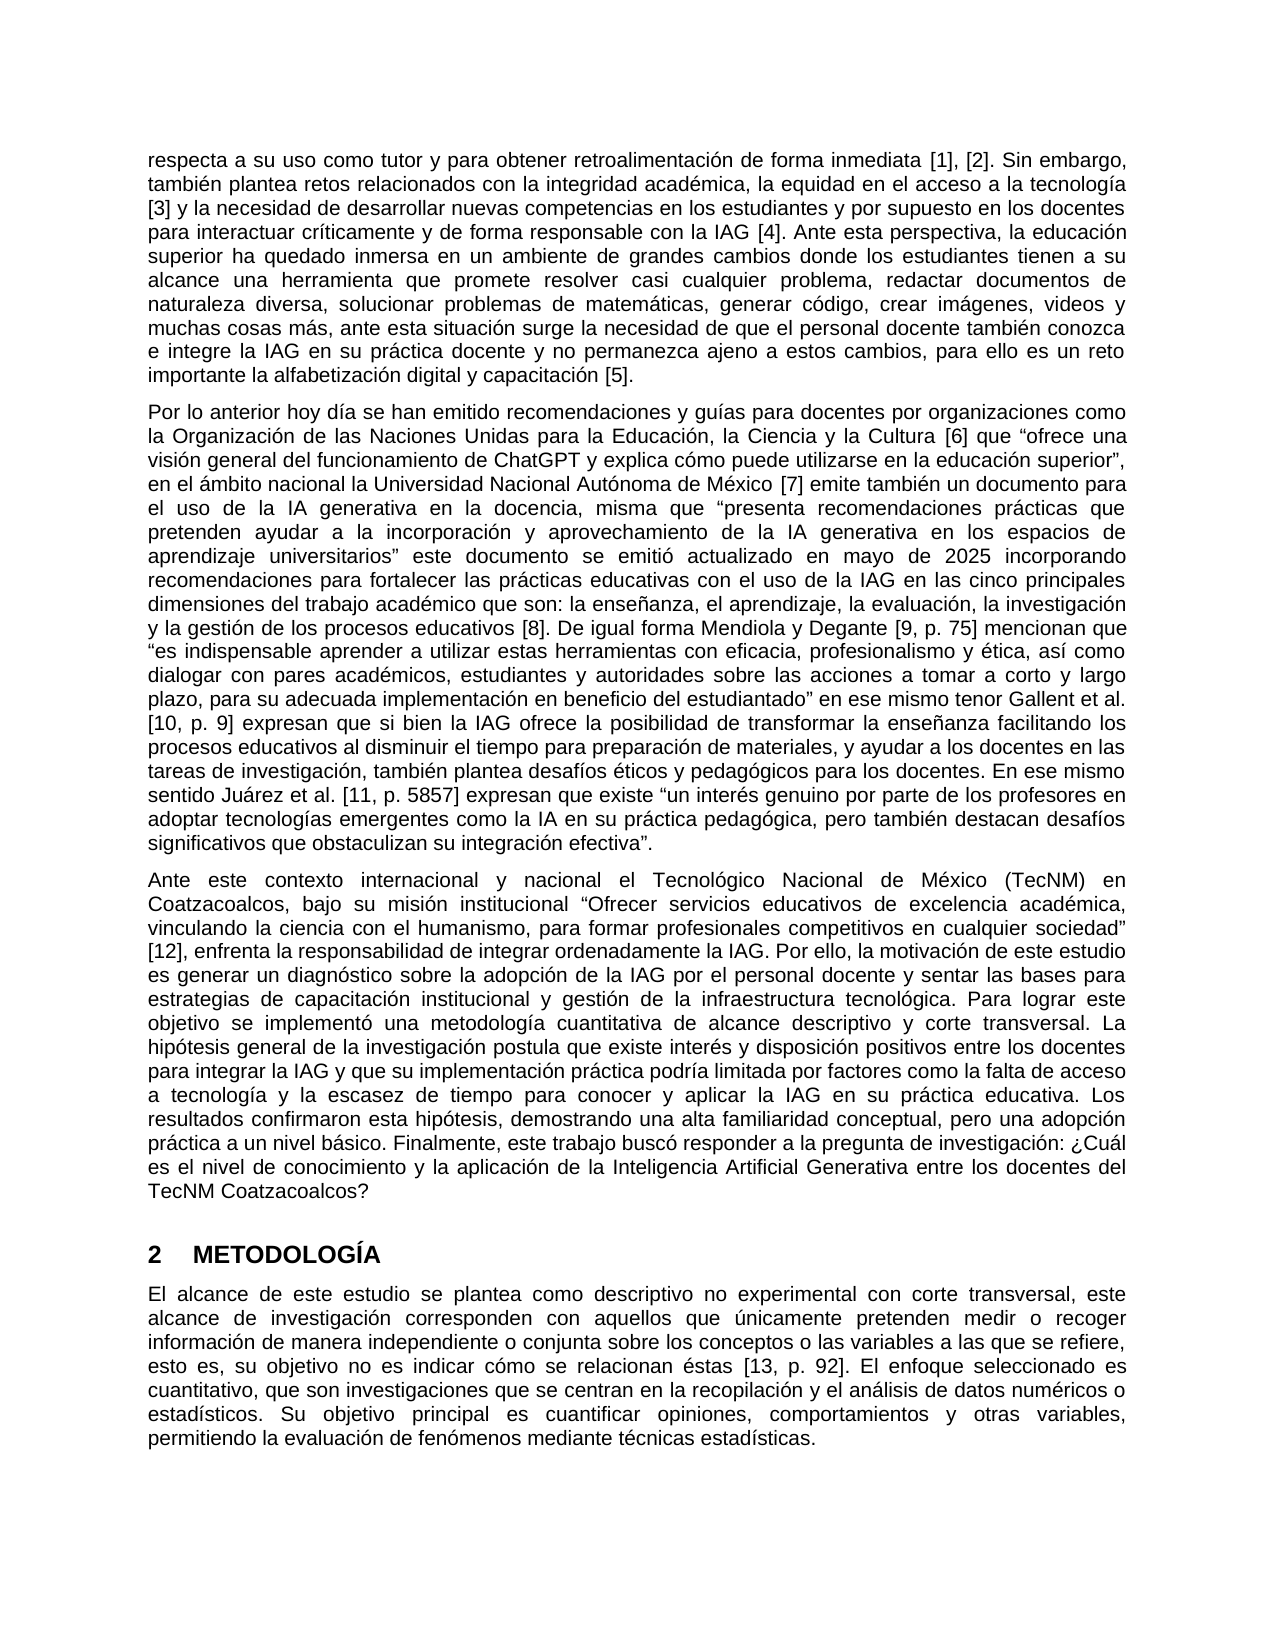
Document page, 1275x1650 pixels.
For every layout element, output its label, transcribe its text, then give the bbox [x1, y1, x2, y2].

text Por lo anterior hoy día se han emitido recomendaciones y guías para docentes por organizaciones como la Organización de las Naciones Unidas para la Educación, la Ciencia y la Cultura [6] que “ofrece una visión general del funcionamiento de ChatGPT y explica cómo puede utilizarse en la educación superior”, en el ámbito nacional la Universidad Nacional Autónoma de México [7] emite también un documento para el uso de la IA generativa en la docencia, misma que “presenta recomendaciones prácticas que pretenden ayudar a la incorporación y aprovechamiento de la IA generativa en los espacios de aprendizaje universitarios” este documento se emitió actualizado en mayo de 2025 incorporando recomendaciones para fortalecer las prácticas educativas con el uso de la IAG en las cinco principales dimensiones del trabajo académico que son: la enseñanza, el aprendizaje, la evaluación, la investigación y la gestión de los procesos educativos [8]. De igual forma Mendiola y Degante [9, p. 75] mencionan que “es indispensable aprender a utilizar estas herramientas con eficacia, profesionalismo y ética, así como dialogar con pares académicos, estudiantes y autoridades sobre las acciones a tomar a corto y largo plazo, para su adecuada implementación en beneficio del estudiantado” en ese mismo tenor Gallent et al. [10, p. 9] expresan que si bien la IAG ofrece la posibilidad de transformar la enseñanza facilitando los procesos educativos al disminuir el tiempo para preparación de materiales, y ayudar a los docentes en las tareas de investigación, también plantea desafíos éticos y pedagógicos para los docentes. En ese mismo sentido Juárez et al. [11, p. 5857] expresan que existe “un interés genuino por parte de los profesores en adoptar tecnologías emergentes como la IA en su práctica pedagógica, pero también destacan desafíos significativos que obstaculizan su integración efectiva”. [148, 400, 1127, 855]
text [148, 148, 1127, 387]
text Ante este contexto internacional y nacional el Tecnológico Nacional de México (TecNM) en Coatzacoalcos, bajo su misión institucional “Ofrecer servicios educativos de excelencia académica, vinculando la ciencia con el humanismo, para formar profesionales competitivos en cualquier sociedad” [12], enfrenta la responsabilidad de integrar ordenadamente la IAG. Por ello, la motivación de este estudio es generar un diagnóstico sobre la adopción de la IAG por el personal docente y sentar las bases para estrategias de capacitación institucional y gestión de la infraestructura tecnológica. Para lograr este objetivo se implementó una metodología cuantitativa de alcance descriptivo y corte transversal. La hipótesis general de la investigación postula que existe interés y disposición positivos entre los docentes para integrar la IAG y que su implementación práctica podría limitada por factores como la falta de acceso a tecnología y la escasez de tiempo para conocer y aplicar la IAG en su práctica educativa. Los resultados confirmaron esta hipótesis, demostrando una alta familiaridad conceptual, pero una adopción práctica a un nivel básico. Finalmente, este trabajo buscó responder a la pregunta de investigación: ¿Cuál es el nivel de conocimiento y la aplicación de la Inteligencia Artificial Generativa entre los docentes del TecNM Coatzacoalcos? [148, 867, 1127, 1203]
text El alcance de este estudio se plantea como descriptivo no experimental con corte transversal, este alcance de investigación corresponden con aquellos que únicamente pretenden medir o recoger información de manera independiente o conjunta sobre los conceptos o las variables a las que se refiere, esto es, su objetivo no es indicar cómo se relacionan éstas [13, p. 92]. El enfoque seleccionado es cuantitativo, que son investigaciones que se centran en la recopilación y el análisis de datos numéricos o estadísticos. Su objetivo principal es cuantificar opiniones, comportamientos y otras variables, permitiendo la evaluación de fenómenos mediante técnicas estadísticas. [148, 1282, 1127, 1449]
subtitle METODOLOGÍA [148, 1240, 1127, 1269]
